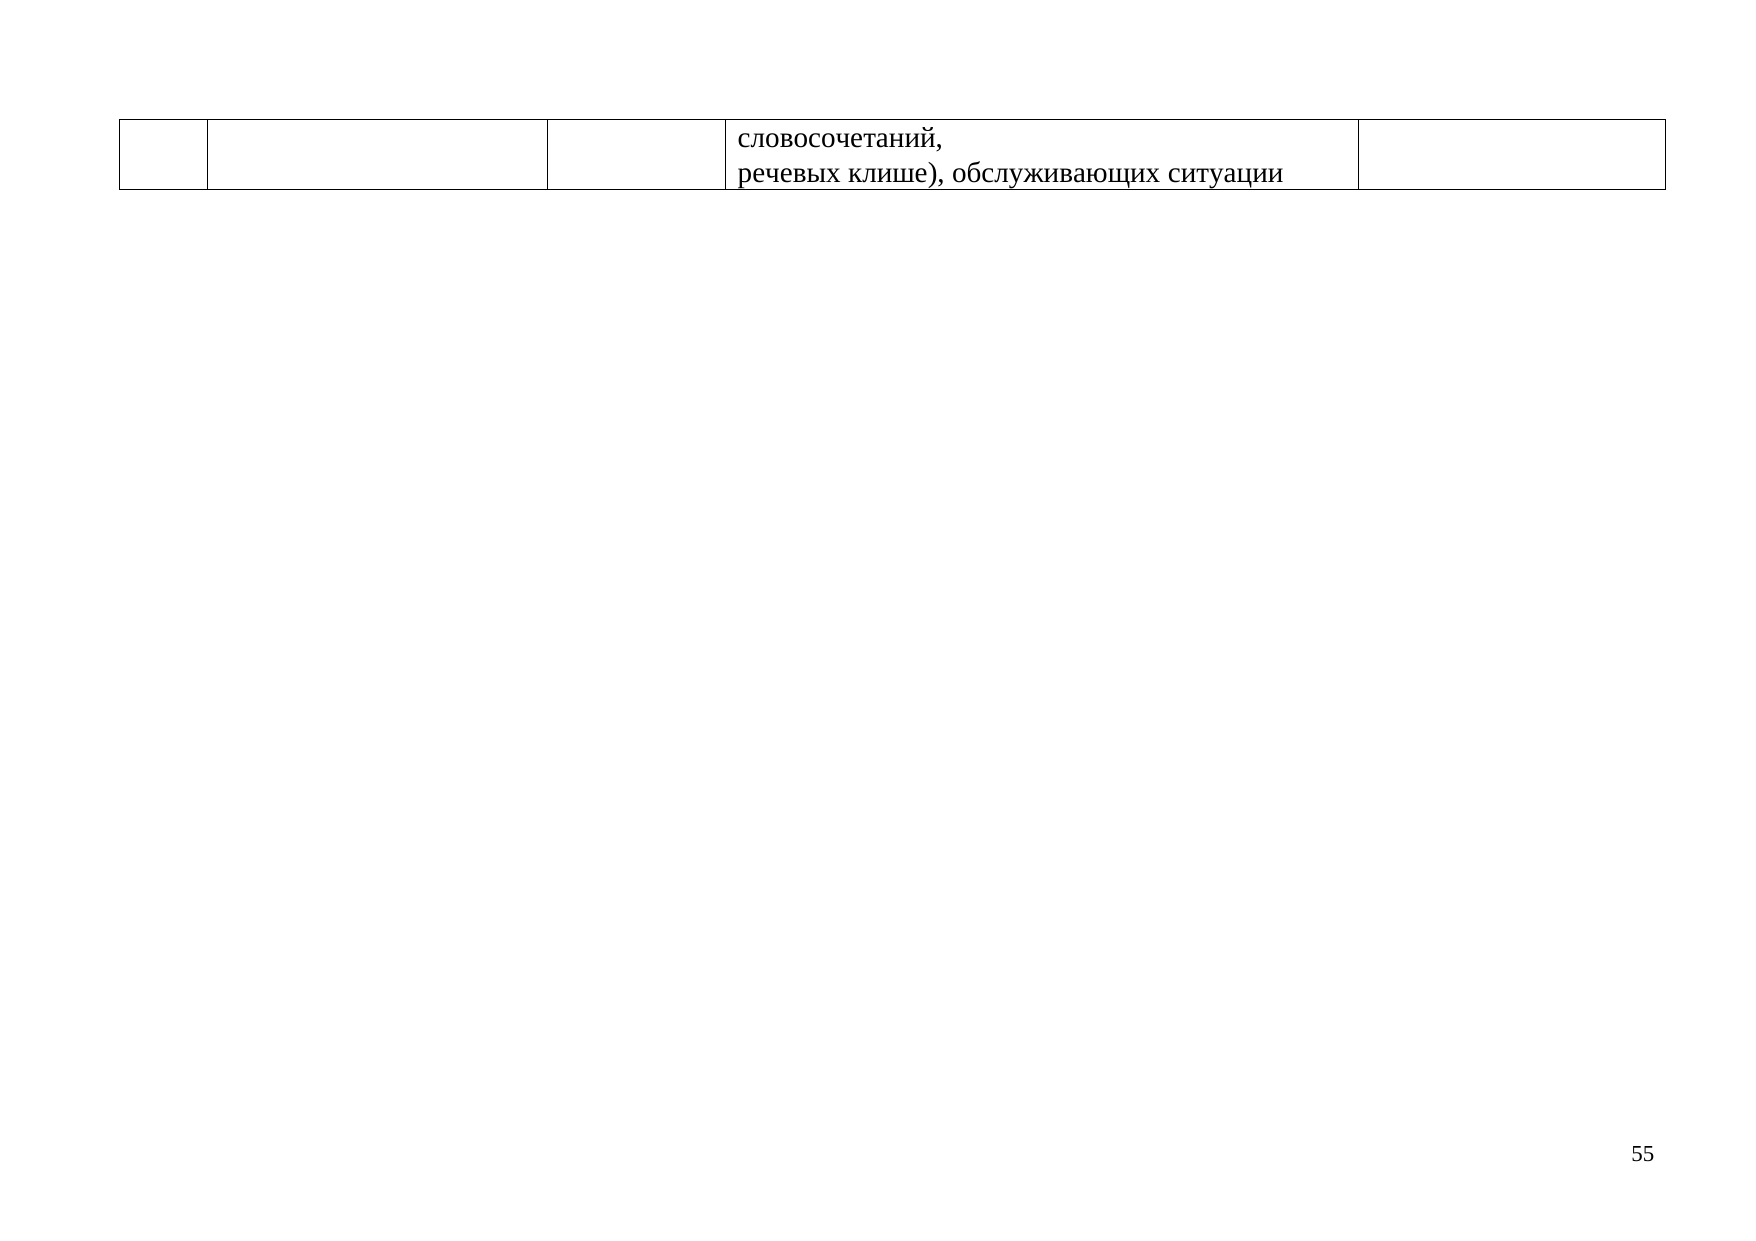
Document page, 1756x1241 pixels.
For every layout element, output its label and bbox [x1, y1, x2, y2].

table_header [208, 120, 547, 189]
table_header [1359, 120, 1665, 189]
table_header [548, 120, 725, 189]
table_header [726, 120, 1358, 189]
table_header [120, 120, 207, 189]
